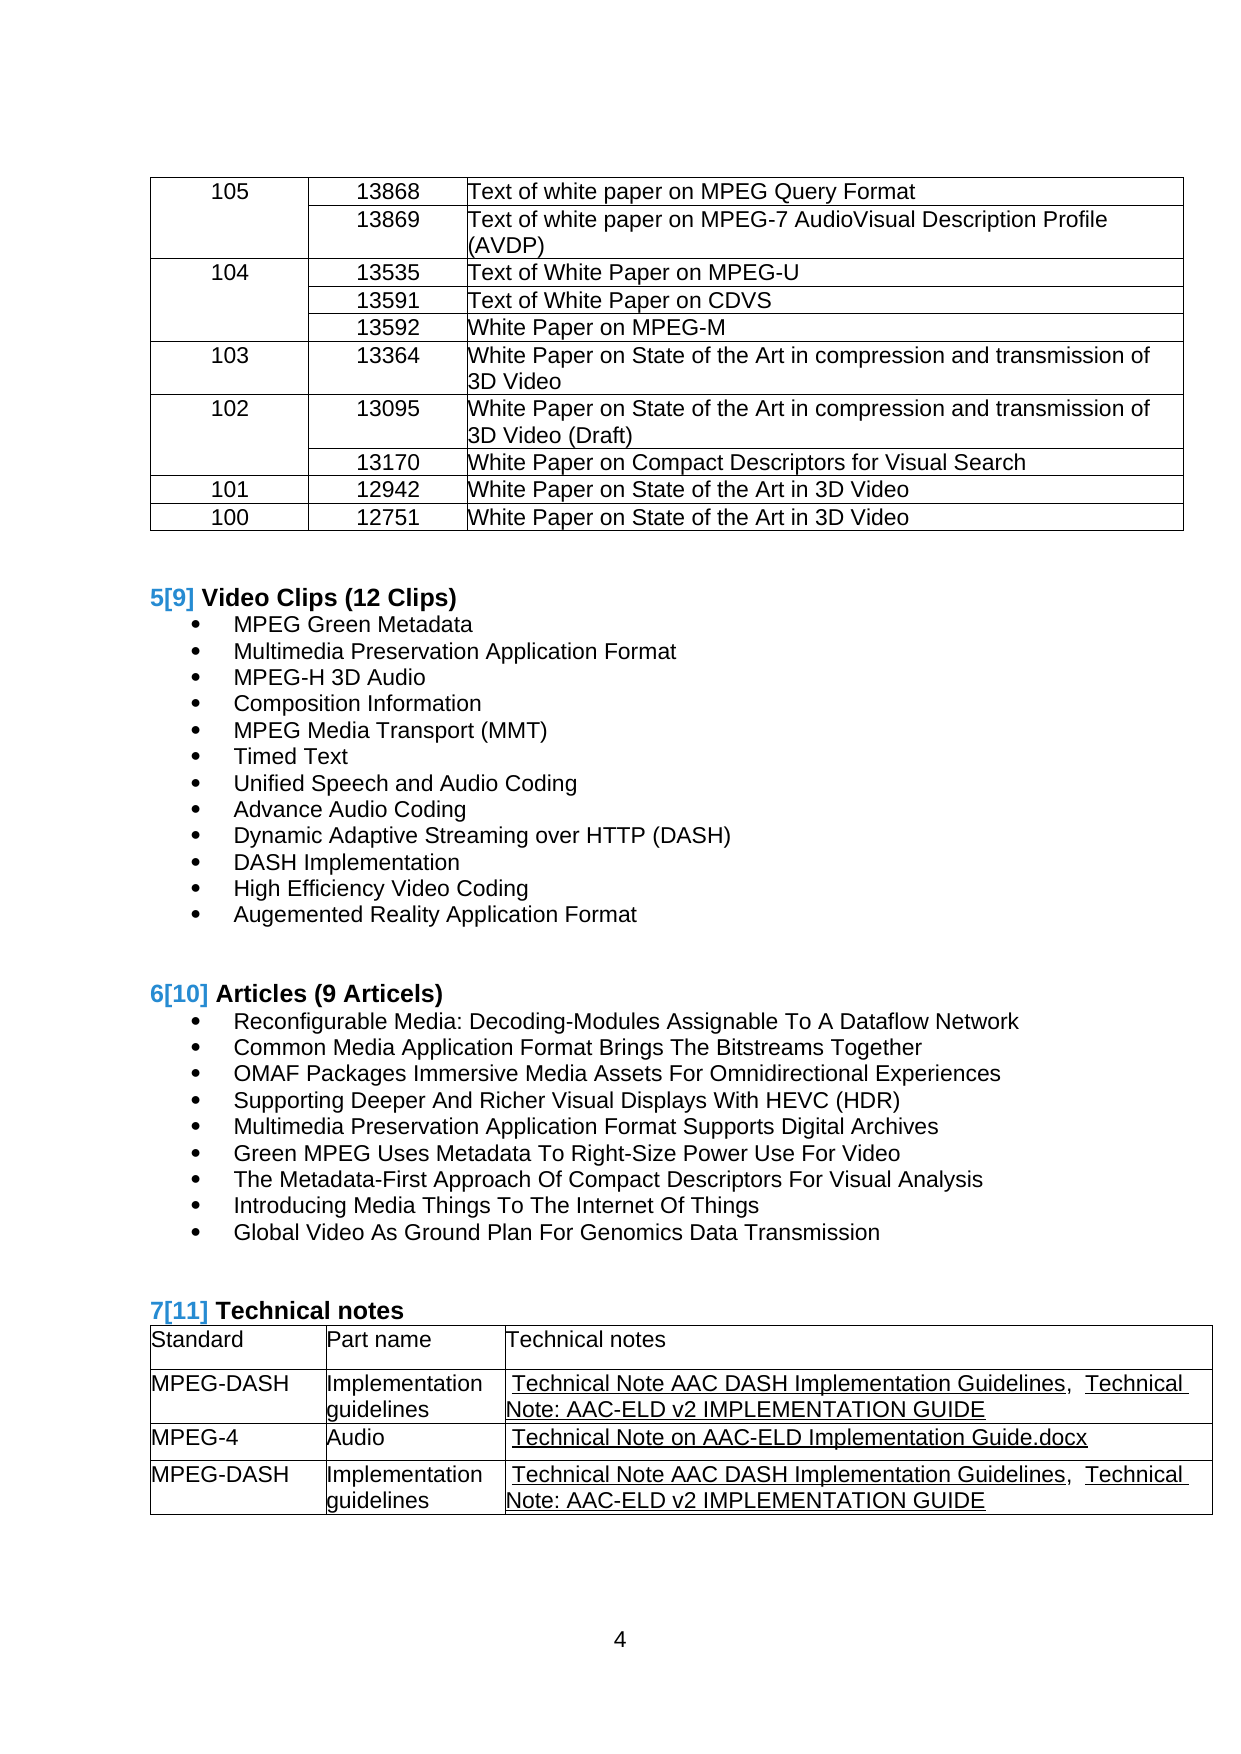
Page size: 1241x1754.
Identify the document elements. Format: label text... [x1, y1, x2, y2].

table_cell 13535 [309, 259, 467, 286]
table_cell MPEG-DASH [151, 1461, 326, 1514]
table_cell MPEG-4 [151, 1424, 326, 1460]
table_cell 101 [151, 476, 308, 503]
table_cell 12751 [309, 504, 467, 530]
list Reconfigurable Media: Decoding-Modules Assignable To A Dataflow Network [192, 1008, 1090, 1034]
list MPEG Media Transport (MMT) [192, 717, 1090, 743]
list Dynamic Adaptive Streaming over HTTP (DASH) [192, 822, 1090, 848]
list Global Video As Ground Plan For Genomics Data Transmission [192, 1218, 1090, 1245]
list Composition Information [192, 690, 1090, 717]
list MPEG Green Metadata [192, 611, 1090, 638]
list Green MPEG Uses Metadata To Right-Size Power Use For Video [192, 1139, 1090, 1166]
table_cell Text of White Paper on MPEG-U [468, 259, 1183, 286]
list Common Media Application Format Brings The Bitstreams Together [192, 1034, 1090, 1060]
subtitle Video Clips (12 Clips) [150, 583, 1090, 611]
table_cell Implementation guidelines [327, 1461, 505, 1514]
table_cell Technical Note AAC DASH Implementation Guidelines, Technical Note: AAC-ELD v2 IMPLEMENTATION GUIDE [506, 1461, 1212, 1514]
table_header Part name [327, 1326, 505, 1369]
table_cell 13869 [309, 206, 467, 258]
subtitle Technical notes [150, 1296, 1090, 1325]
list Supporting Deeper And Richer Visual Displays With HEVC (HDR) [192, 1087, 1090, 1113]
table_cell White Paper on Compact Descriptors for Visual Search [468, 449, 1183, 475]
table_cell Audio [327, 1424, 505, 1460]
table_cell White Paper on State of the Art in 3D Video [468, 476, 1183, 503]
table_cell 13364 [309, 342, 467, 394]
table_cell Technical Note on AAC-ELD Implementation Guide.docx [506, 1424, 1212, 1460]
table_cell Text of White Paper on CDVS [468, 287, 1183, 313]
table_cell 13868 [309, 178, 467, 204]
list MPEG-H 3D Audio [192, 664, 1090, 690]
table_cell White Paper on State of the Art in compression and transmission of 3D Video [468, 342, 1183, 394]
table_cell 103 [151, 342, 308, 394]
table_cell 12942 [309, 476, 467, 503]
table_cell White Paper on State of the Art in 3D Video [468, 504, 1183, 530]
table_cell White Paper on State of the Art in compression and transmission of 3D Video (Draft) [468, 395, 1183, 448]
table_cell Technical Note AAC DASH Implementation Guidelines, Technical Note: AAC-ELD v2 IMPLEMENTATION GUIDE [506, 1370, 1212, 1422]
list OMAF Packages Immersive Media Assets For Omnidirectional Experiences [192, 1060, 1090, 1087]
table_cell 100 [151, 504, 308, 530]
list Multimedia Preservation Application Format [192, 638, 1090, 664]
list Augemented Reality Application Format [192, 901, 1090, 928]
table_header Technical notes [506, 1326, 1212, 1369]
table_cell MPEG-DASH [151, 1370, 326, 1422]
table_cell 13170 [309, 449, 467, 475]
table_cell 13591 [309, 287, 467, 313]
list High Efficiency Video Coding [192, 875, 1090, 901]
list Multimedia Preservation Application Format Supports Digital Archives [192, 1113, 1090, 1139]
list Advance Audio Coding [192, 796, 1090, 822]
table_header Standard [151, 1326, 326, 1369]
list DASH Implementation [192, 848, 1090, 875]
table_cell 13592 [309, 314, 467, 341]
list Introducing Media Things To The Internet Of Things [192, 1192, 1090, 1218]
table_cell 105 [151, 178, 308, 258]
list Timed Text [192, 743, 1090, 769]
subtitle Articles (9 Articels) [150, 979, 1090, 1008]
table_cell White Paper on MPEG-M [468, 314, 1183, 341]
table_cell 102 [151, 395, 308, 475]
table_cell Text of white paper on MPEG Query Format [468, 178, 1183, 204]
table_cell 104 [151, 259, 308, 341]
table_cell Implementation guidelines [327, 1370, 505, 1422]
table_cell 13095 [309, 395, 467, 448]
list Unified Speech and Audio Coding [192, 769, 1090, 796]
list The Metadata-First Approach Of Compact Descriptors For Visual Analysis [192, 1166, 1090, 1192]
table_cell Text of white paper on MPEG-7 AudioVisual Description Profile (AVDP) [468, 206, 1183, 258]
